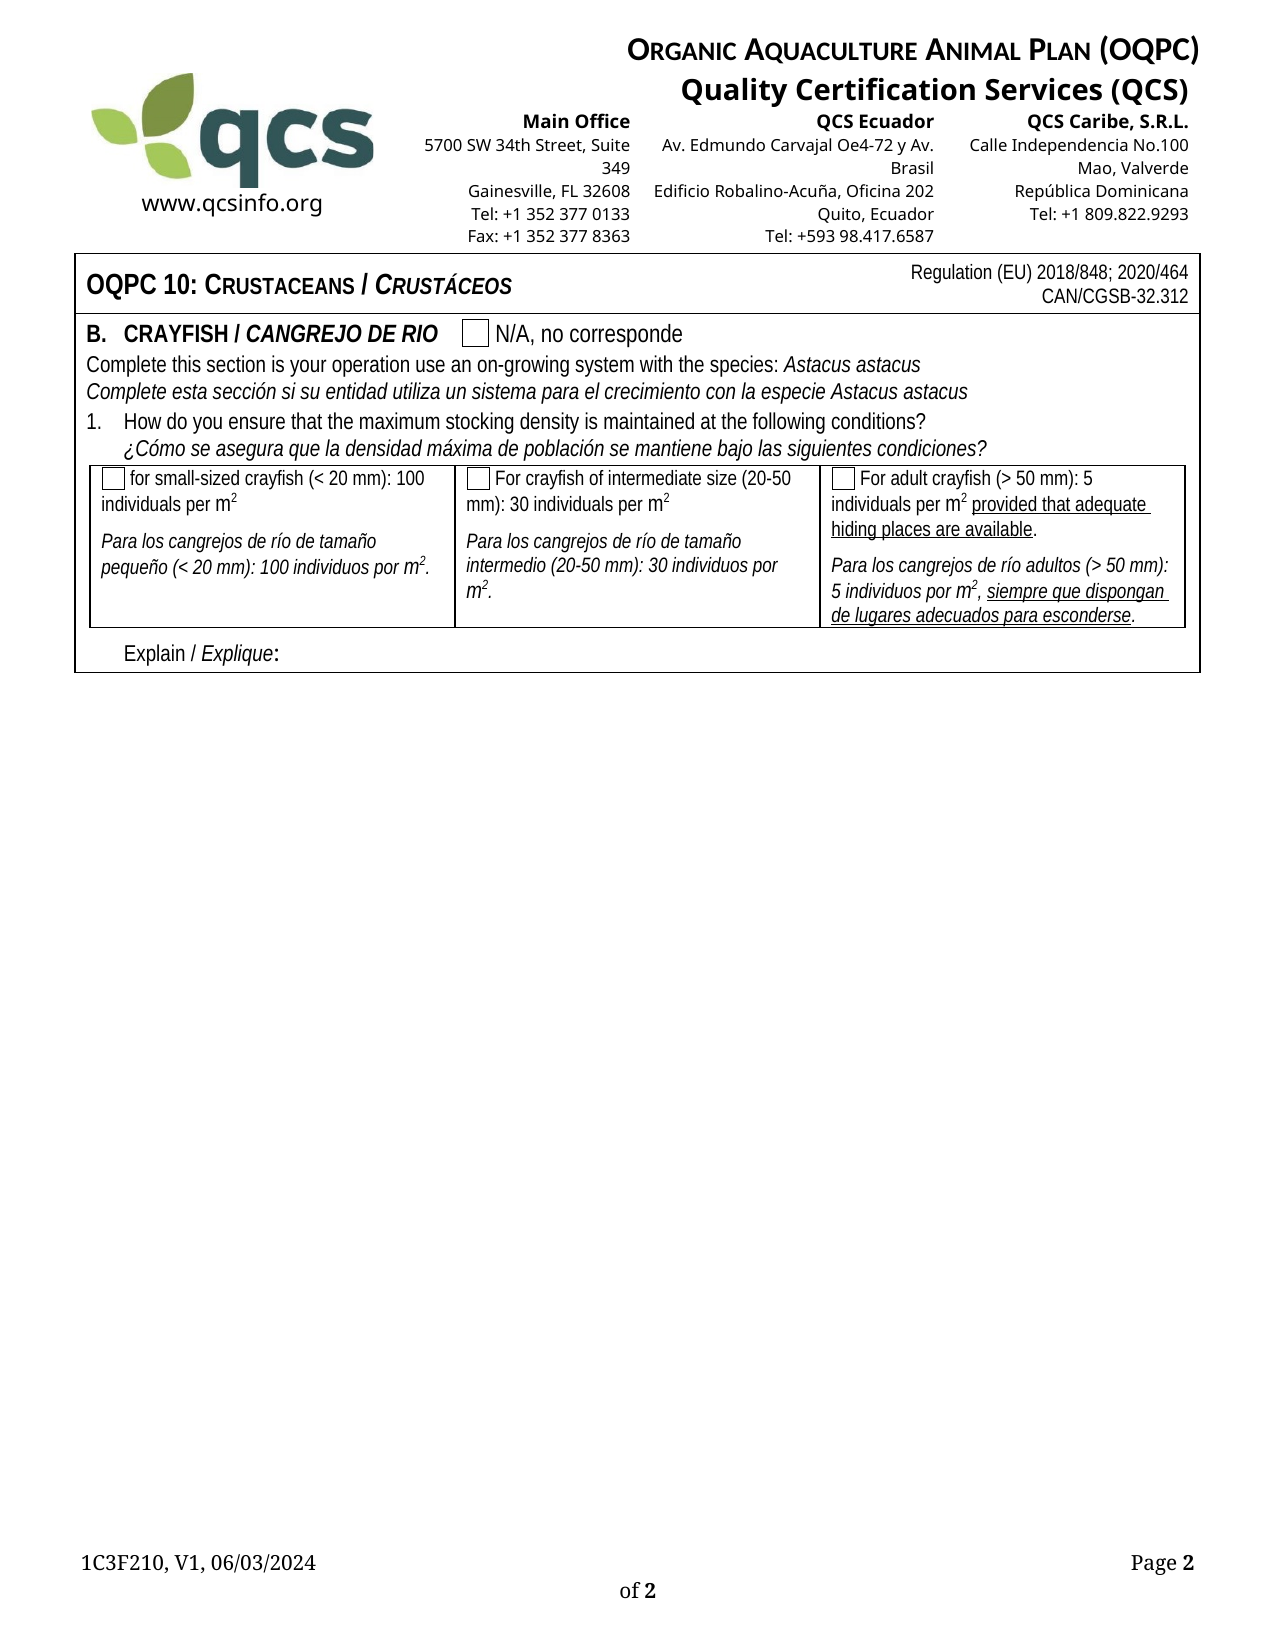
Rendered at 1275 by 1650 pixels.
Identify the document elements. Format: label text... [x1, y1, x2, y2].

table_header Regulation (EU) 2018/848; 2020/464 CAN/CGSB-32.312 [638, 254, 1199, 313]
picture [91, 73, 374, 188]
table_cell CRAYFISH / CANGREJO DE RIO N/A, no corresponde Complete this section is your operation use an on-growing system with the species: Astacus astacus Complete esta sección si su entidad utiliza un sistema para el crecimiento con la especie Astacus astacus How do you ensure that the maximum stocking density is maintained at the following conditions? ¿Cómo se asegura que la densidad máxima de población se mantiene bajo las siguientes condiciones? Explain / Explique: [76, 314, 1199, 672]
table_header OQPC 10: Crustaceans / Crustáceos [76, 254, 638, 313]
